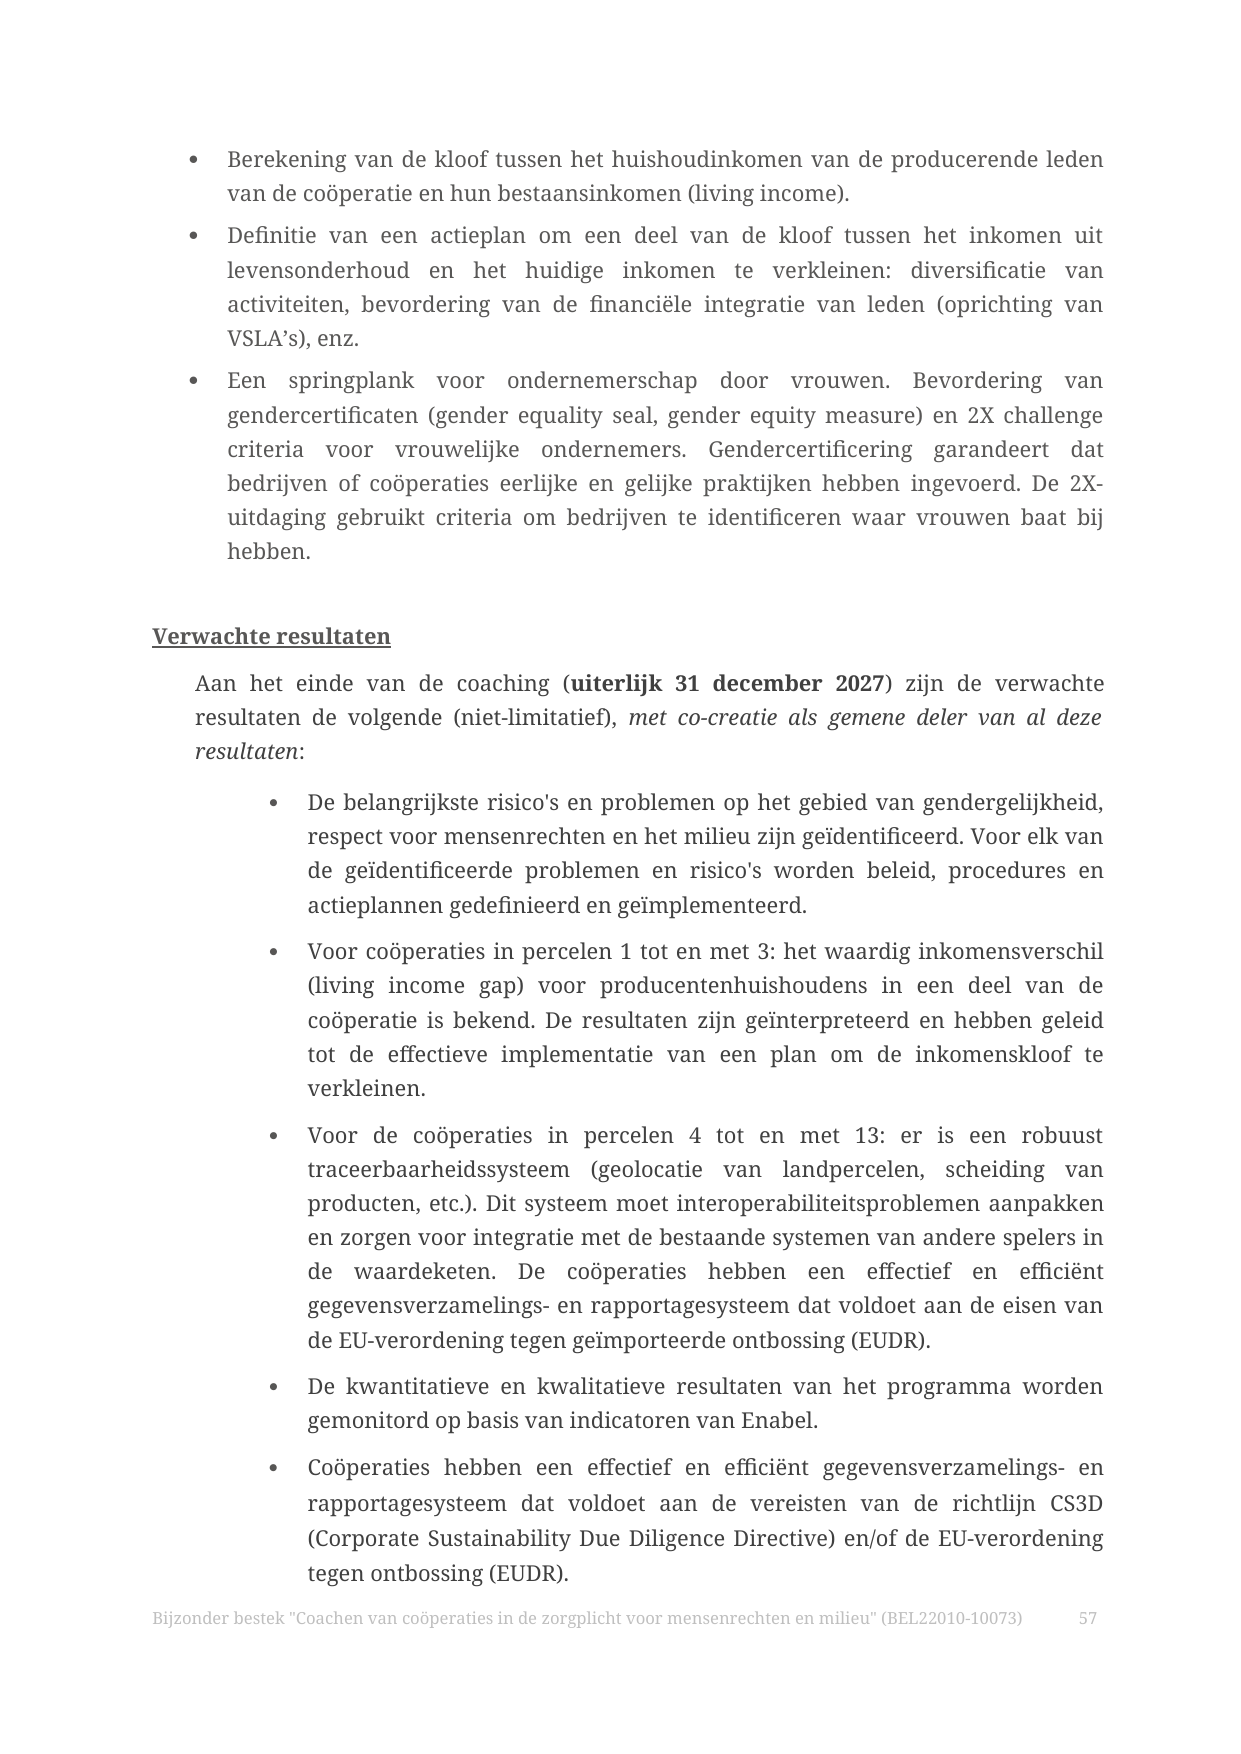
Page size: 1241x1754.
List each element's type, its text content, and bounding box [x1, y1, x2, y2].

text Verwachte resultaten [152, 621, 1105, 651]
list Voor coöperaties in percelen 1 tot en met 3: het waardig inkomensverschil (living income gap) voor producentenhuishoudens in een deel van de coöperatie is bekend. De resultaten zijn geïnterpreteerd en hebben geleid tot de effectieve implementatie van een plan om de inkomenskloof te verkleinen. [270, 936, 1105, 1103]
list Voor de coöperaties in percelen 4 tot en met 13: er is een robuust traceerbaarheidssysteem (geolocatie van landpercelen, scheiding van producten, etc.). Dit systeem moet interoperabiliteitsproblemen aanpakken en zorgen voor integratie met de bestaande systemen van andere spelers in de waardeketen. De coöperaties hebben een effectief en efficiënt gegevensverzamelings- en rapportagesysteem dat voldoet aan de eisen van de EU-verordening tegen geïmporteerde ontbossing (EUDR). [270, 1120, 1105, 1354]
list Een springplank voor ondernemerschap door vrouwen. Bevordering van gendercertificaten (gender equality seal, gender equity measure) en 2X challenge criteria voor vrouwelijke ondernemers. Gendercertificering garandeert dat bedrijven of coöperaties eerlijke en gelijke praktijken hebben ingevoerd. De 2X-uitdaging gebruikt criteria om bedrijven te identificeren waar vrouwen baat bij hebben. [189, 365, 1105, 566]
text Aan het einde van de coaching (uiterlijk 31 december 2027) zijn de verwachte resultaten de volgende (niet-limitatief), met co-creatie als gemene deler van al deze resultaten: [195, 668, 1105, 766]
list Definitie van een actieplan om een deel van de kloof tussen het inkomen uit levensonderhoud en het huidige inkomen te verkleinen: diversificatie van activiteiten, bevordering van de financiële integratie van leden (oprichting van VSLA’s), enz. [189, 220, 1105, 353]
list De belangrijkste risico's en problemen op het gebied van gendergelijkheid, respect voor mensenrechten en het milieu zijn geïdentificeerd. Voor elk van de geïdentificeerde problemen en risico's worden beleid, procedures en actieplannen gedefinieerd en geïmplementeerd. [270, 787, 1105, 919]
list De kwantitatieve en kwalitatieve resultaten van het programma worden gemonitord op basis van indicatoren van Enabel. [270, 1371, 1105, 1435]
list Berekening van de kloof tussen het huishoudinkomen van de producerende leden van de coöperatie en hun bestaansinkomen (living income). [189, 144, 1105, 208]
list Coöperaties hebben een effectief en efficiënt gegevensverzamelings- en rapportagesysteem dat voldoet aan de vereisten van de richtlijn CS3D (Corporate Sustainability Due Diligence Directive) en/of de EU-verordening tegen ontbossing (EUDR). [269, 1452, 1105, 1588]
